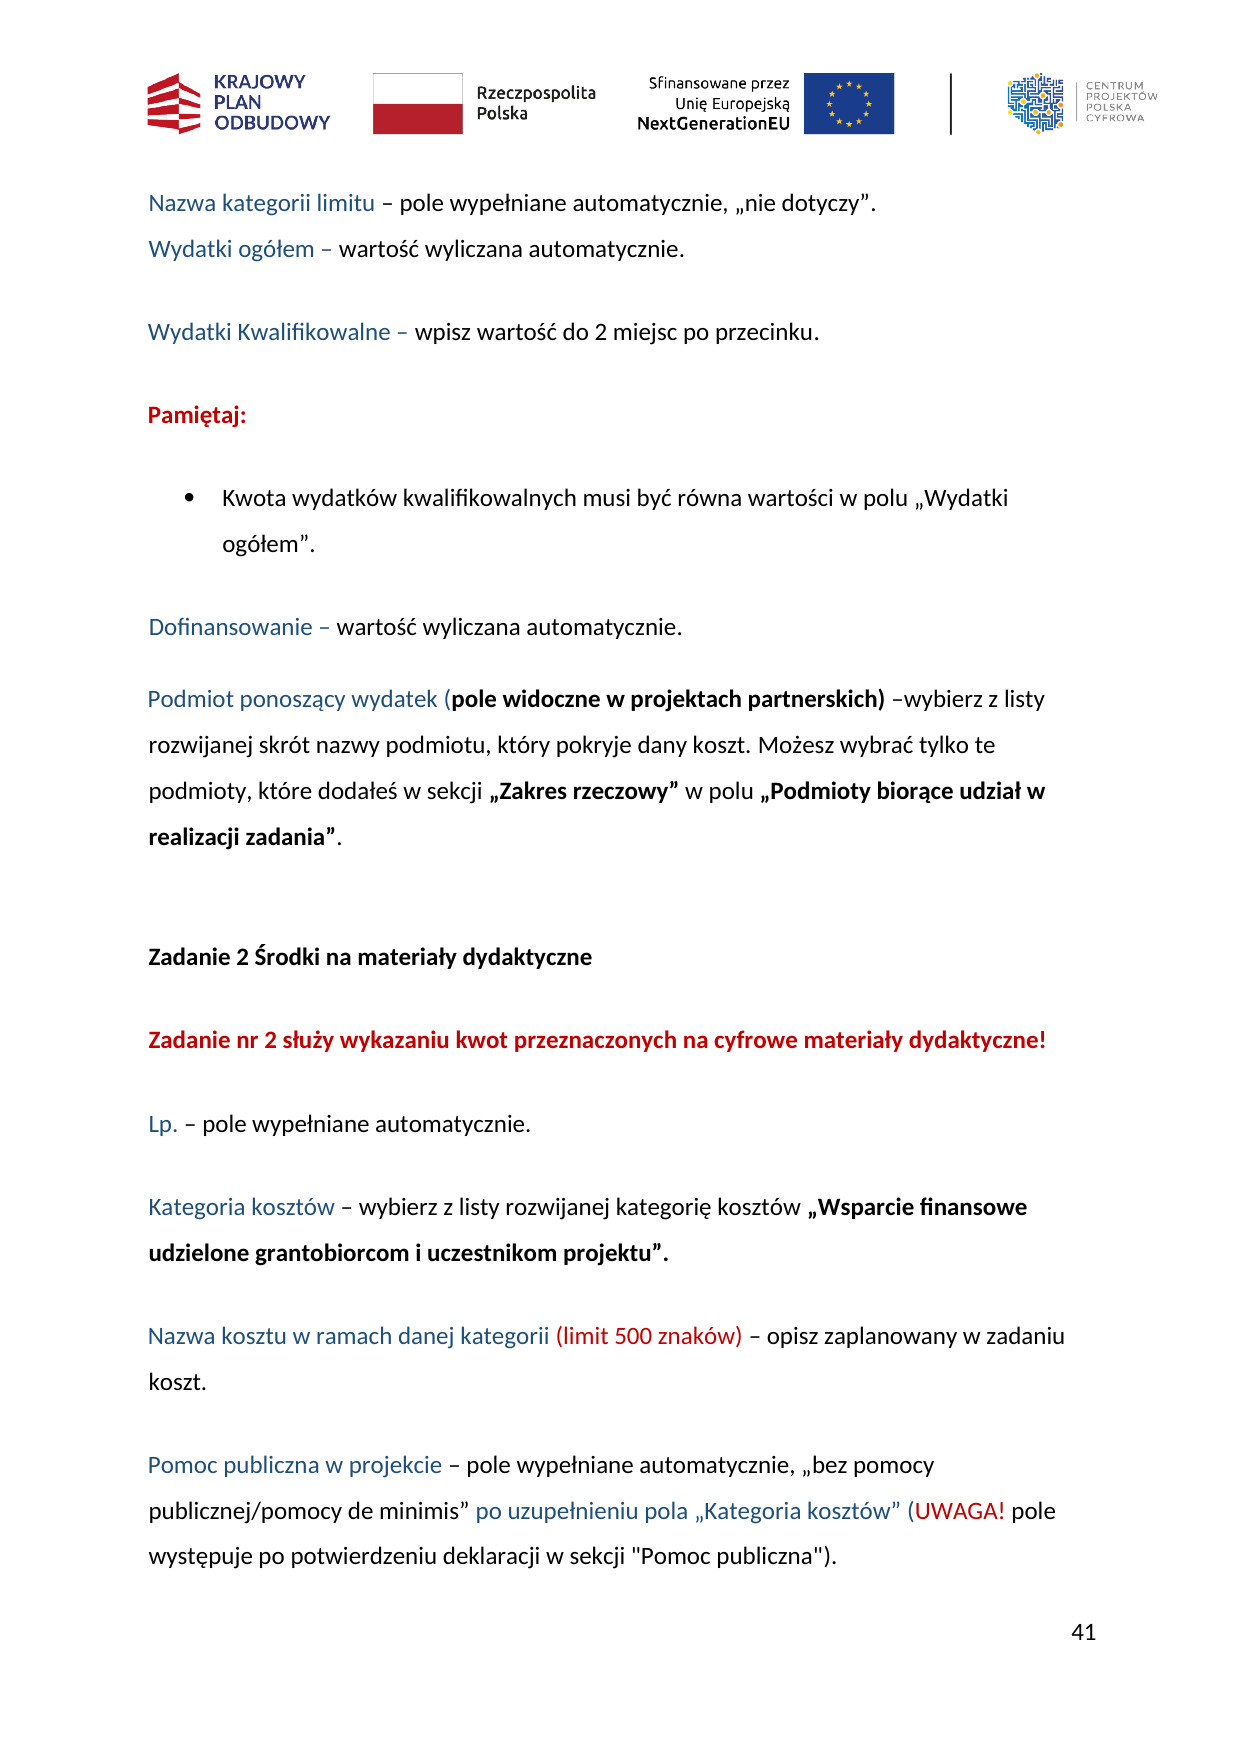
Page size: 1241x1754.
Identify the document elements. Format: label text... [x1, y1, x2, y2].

list Pomoc publiczna w projekcie – pole wypełniane automatycznie, „bez pomocy publicznej/pomocy de minimis” po uzupełnieniu pola „Kategoria kosztów” (UWAGA! pole występuje po potwierdzeniu deklaracji w sekcji "Pomoc publiczna"). [148, 1449, 1094, 1571]
text Wydatki Kwalifikowalne – wpisz wartość do 2 miejsc po przecinku. [148, 316, 1094, 347]
list Wydatki ogółem – wartość wyliczana automatycznie. [148, 233, 1094, 263]
text Podmiot ponoszący wydatek (pole widoczne w projektach partnerskich) –wybierz z listy rozwijanej skrót nazwy podmiotu, który pokryje dany koszt. Możesz wybrać tylko te podmioty, które dodałeś w sekcji „Zakres rzeczowy” w polu „Podmioty biorące udział w realizacji zadania”. [147, 683, 1094, 851]
text Lp. – pole wypełniane automatycznie. [148, 1108, 1094, 1138]
list Nazwa kategorii limitu – pole wypełniane automatycznie, „nie dotyczy”. [148, 187, 1094, 218]
list Kategoria kosztów – wybierz z listy rozwijanej kategorię kosztów „Wsparcie finansowe udzielone grantobiorcom i uczestnikom projektu”. [148, 1191, 1094, 1267]
list Kwota wydatków kwalifikowalnych musi być równa wartości w polu „Wydatki ogółem”. [185, 483, 1094, 559]
text Zadanie nr 2 służy wykazaniu kwot przeznaczonych na cyfrowe materiały dydaktyczne! [148, 1025, 1094, 1055]
picture [147, 73, 1158, 135]
list Zadanie 2 Środki na materiały dydaktyczne [148, 941, 1094, 972]
list Dofinansowanie – wartość wyliczana automatycznie. [148, 612, 1094, 642]
text Pamiętaj: [148, 399, 1094, 430]
list Nazwa kosztu w ramach danej kategorii (limit 500 znaków) – opisz zaplanowany w zadaniu koszt. [148, 1320, 1094, 1396]
